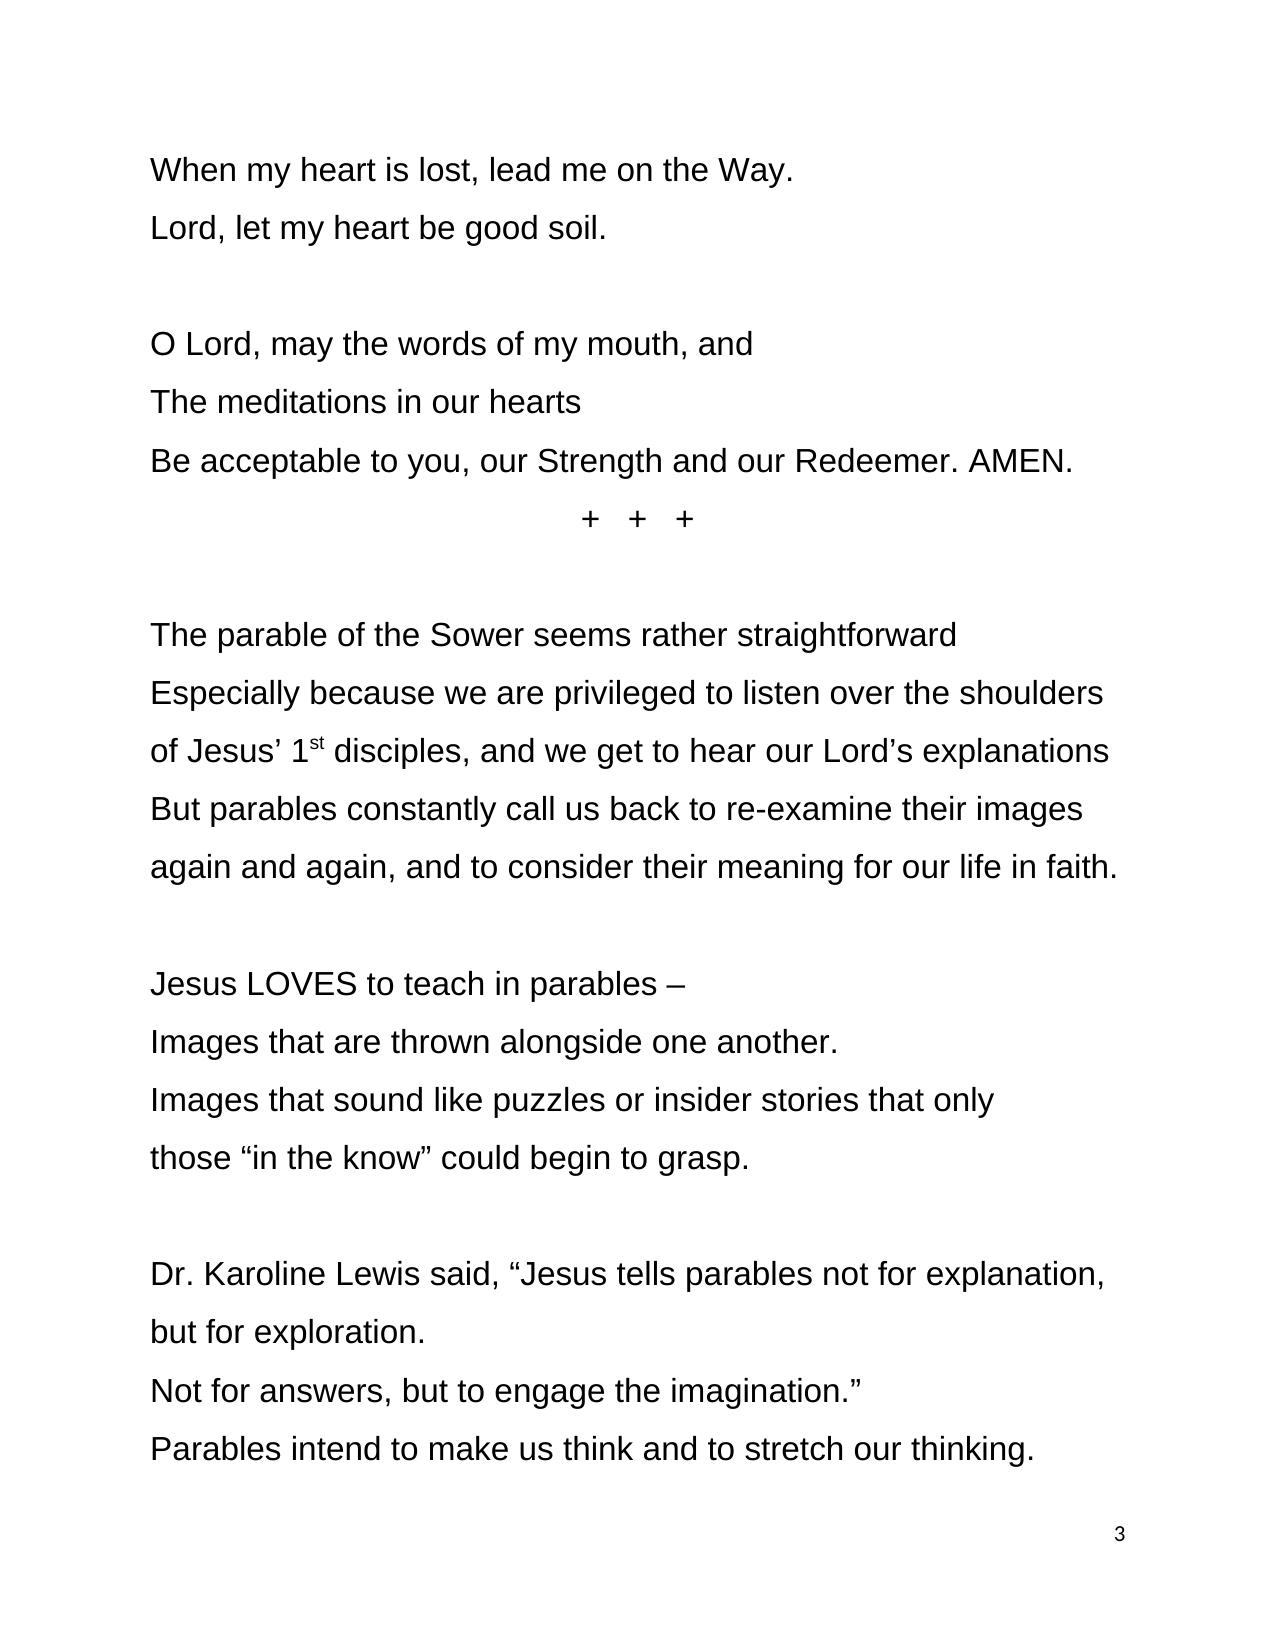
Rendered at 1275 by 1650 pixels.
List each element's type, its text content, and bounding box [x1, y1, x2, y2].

text But parables constantly call us back to re-examine their images [150, 789, 1125, 828]
text O Lord, may the words of my mouth, and [150, 324, 1125, 363]
text The meditations in our hearts [150, 382, 1125, 421]
text but for exploration. [150, 1312, 1125, 1351]
text Be acceptable to you, our Strength and our Redeemer. AMEN. [150, 441, 1125, 479]
text Parables intend to make us think and to stretch our thinking. [150, 1429, 1125, 1467]
text The parable of the Sower seems rather straightforward [150, 615, 1125, 653]
text When my heart is lost, lead me on the Way. [150, 150, 1125, 188]
text Especially because we are privileged to listen over the shoulders [150, 673, 1125, 712]
text Images that are thrown alongside one another. [150, 1022, 1125, 1060]
text those “in the know” could begin to grasp. [150, 1138, 1125, 1177]
text Jesus LOVES to teach in parables – [150, 964, 1125, 1002]
text + + + [150, 499, 1125, 537]
text Lord, let my heart be good soil. [150, 208, 1125, 247]
text Not for answers, but to engage the imagination.” [150, 1371, 1125, 1409]
text Dr. Karoline Lewis said, “Jesus tells parables not for explanation, [150, 1254, 1125, 1293]
text Images that sound like puzzles or insider stories that only [150, 1080, 1125, 1118]
text of Jesus’ 1st disciples, and we get to hear our Lord’s explanations [150, 731, 1125, 770]
text again and again, and to consider their meaning for our life in faith. [150, 847, 1125, 886]
